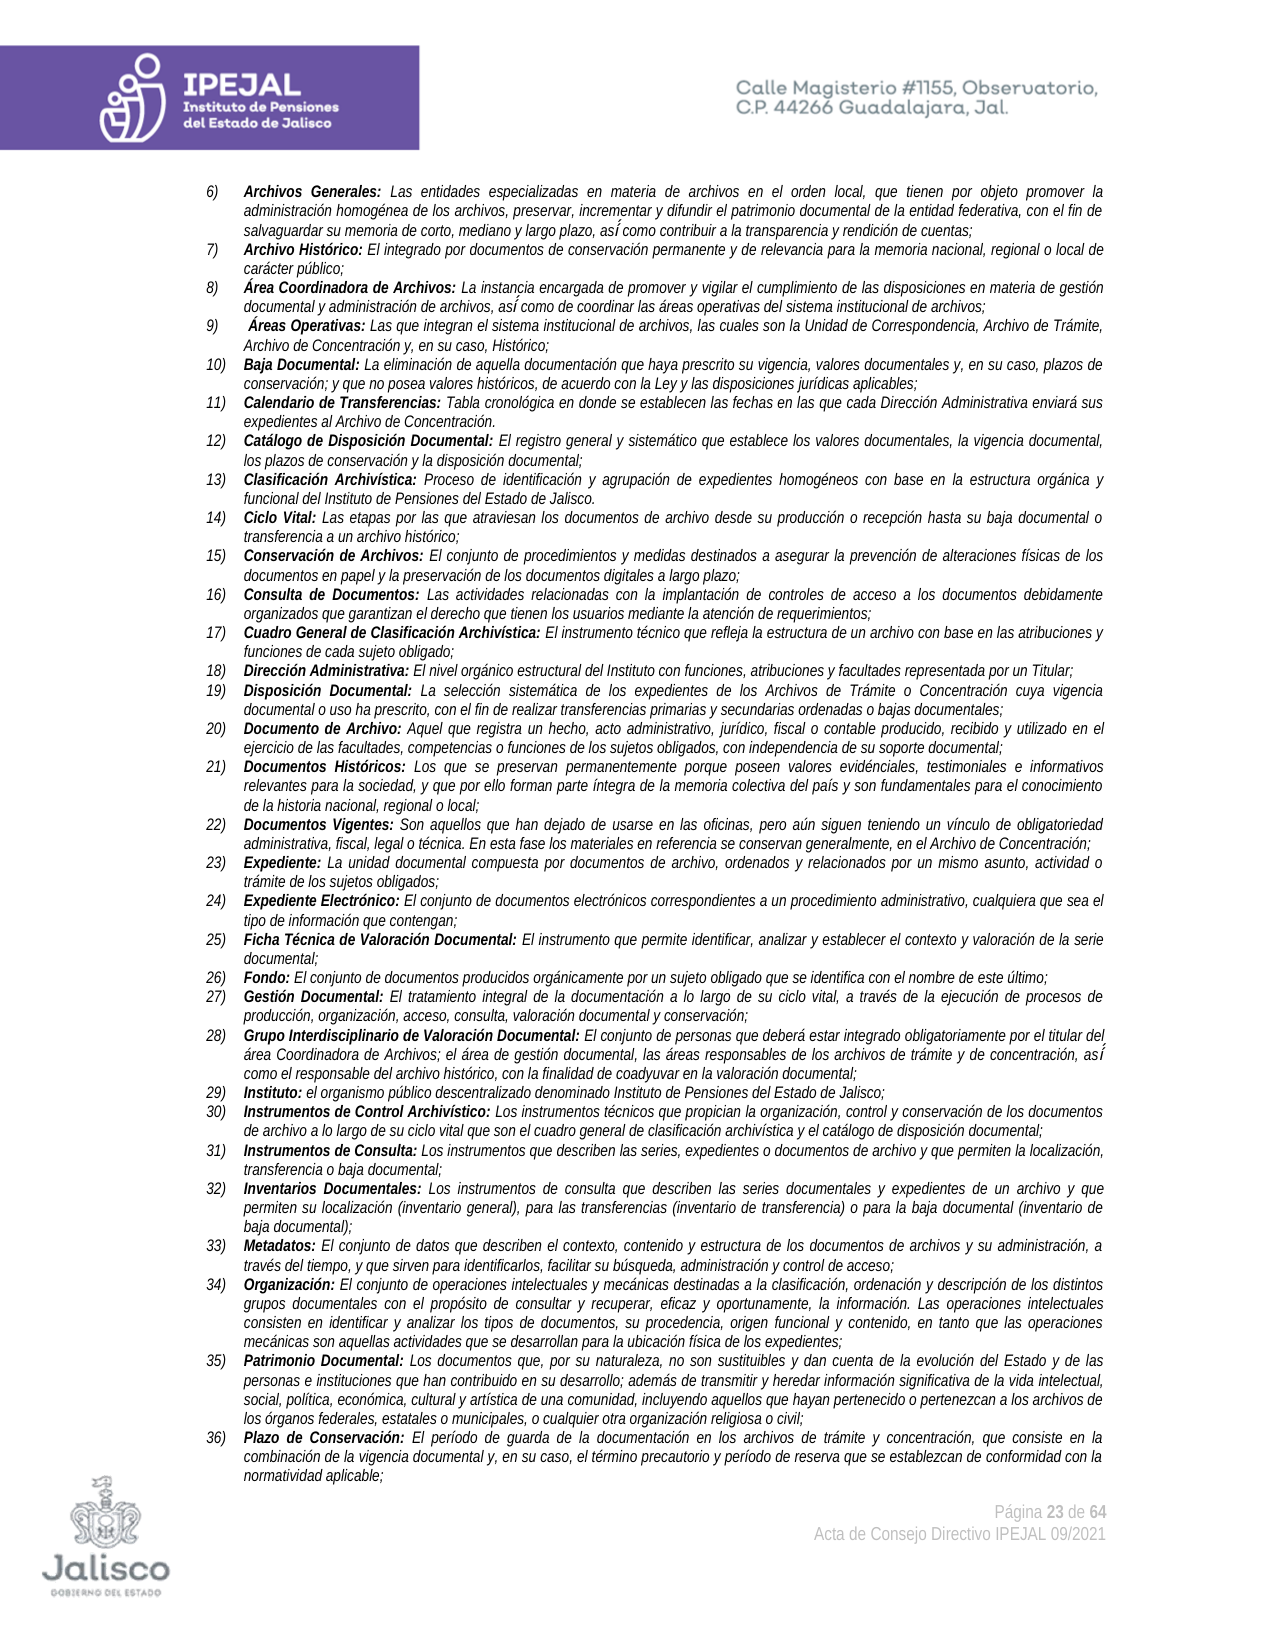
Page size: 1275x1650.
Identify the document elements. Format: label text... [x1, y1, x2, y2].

list Cuadro General de Clasificación Archivística: El instrumento técnico que refleja la estructura de un archivo con base en las atribuciones y funciones de cada sujeto obligado; [206, 623, 1106, 661]
list Ciclo Vital: Las etapas por las que atraviesan los documentos de archivo desde su producción o recepción hasta su baja documental o transferencia a un archivo histórico; [206, 508, 1106, 546]
list Gestión Documental: El tratamiento integral de la documentación a lo largo de su ciclo vital, a través de la ejecución de procesos de producción, organización, acceso, consulta, valoración documental y conservación; [206, 987, 1106, 1025]
list Instituto: el organismo público descentralizado denominado Instituto de Pensiones del Estado de Jalisco; [206, 1083, 1106, 1102]
list Calendario de Transferencias: Tabla cronológica en donde se establecen las fechas en las que cada Dirección Administrativa enviará sus expedientes al Archivo de Concentración. [206, 393, 1106, 431]
list Documentos Vigentes: Son aquellos que han dejado de usarse en las oficinas, pero aún siguen teniendo un vínculo de obligatoriedad administrativa, fiscal, legal o técnica. En esta fase los materiales en referencia se conservan generalmente, en el Archivo de Concentración; [206, 814, 1106, 853]
list Grupo Interdisciplinario de Valoración Documental: El conjunto de personas que deberá estar integrado obligatoriamente por el titular del área Coordinadora de Archivos; el área de gestión documental, las áreas responsables de los archivos de trámite y de concentración, así́ como el responsable del archivo histórico, con la finalidad de coadyuvar en la valoración documental; [206, 1025, 1106, 1083]
list Dirección Administrativa: El nivel orgánico estructural del Instituto con funciones, atribuciones y facultades representada por un Titular; [206, 661, 1106, 680]
list Plazo de Conservación: El período de guarda de la documentación en los archivos de trámite y concentración, que consiste en la combinación de la vigencia documental y, en su caso, el término precautorio y período de reserva que se establezcan de conformidad con la normatividad aplicable; [206, 1428, 1106, 1485]
list Metadatos: El conjunto de datos que describen el contexto, contenido y estructura de los documentos de archivos y su administración, a través del tiempo, y que sirven para identificarlos, facilitar su búsqueda, administración y control de acceso; [206, 1236, 1106, 1274]
list Inventarios Documentales: Los instrumentos de consulta que describen las series documentales y expedientes de un archivo y que permiten su localización (inventario general), para las transferencias (inventario de transferencia) o para la baja documental (inventario de baja documental); [206, 1179, 1106, 1236]
list Área Coordinadora de Archivos: La instancia encargada de promover y vigilar el cumplimiento de las disposiciones en materia de gestión documental y administración de archivos, así́ como de coordinar las áreas operativas del sistema institucional de archivos; [206, 278, 1106, 316]
list Expediente Electrónico: El conjunto de documentos electrónicos correspondientes a un procedimiento administrativo, cualquiera que sea el tipo de información que contengan; [206, 891, 1106, 929]
list Patrimonio Documental: Los documentos que, por su naturaleza, no son sustituibles y dan cuenta de la evolución del Estado y de las personas e instituciones que han contribuido en su desarrollo; además de transmitir y heredar información significativa de la vida intelectual, social, política, económica, cultural y artística de una comunidad, incluyendo aquellos que hayan pertenecido o pertenezcan a los archivos de los órganos federales, estatales o municipales, o cualquier otra organización religiosa o civil; [206, 1351, 1106, 1428]
list Expediente: La unidad documental compuesta por documentos de archivo, ordenados y relacionados por un mismo asunto, actividad o trámite de los sujetos obligados; [206, 853, 1106, 891]
list Clasificación Archivística: Proceso de identificación y agrupación de expedientes homogéneos con base en la estructura orgánica y funcional del Instituto de Pensiones del Estado de Jalisco. [206, 469, 1106, 508]
list Organización: El conjunto de operaciones intelectuales y mecánicas destinadas a la clasificación, ordenación y descripción de los distintos grupos documentales con el propósito de consultar y recuperar, eficaz y oportunamente, la información. Las operaciones intelectuales consisten en identificar y analizar los tipos de documentos, su procedencia, origen funcional y contenido, en tanto que las operaciones mecánicas son aquellas actividades que se desarrollan para la ubicación física de los expedientes; [206, 1274, 1106, 1351]
list Áreas Operativas: Las que integran el sistema institucional de archivos, las cuales son la Unidad de Correspondencia, Archivo de Trámite, Archivo de Concentración y, en su caso, Histórico; [206, 316, 1106, 354]
list Documentos Históricos: Los que se preservan permanentemente porque poseen valores evidénciales, testimoniales e informativos relevantes para la sociedad, y que por ello forman parte íntegra de la memoria colectiva del país y son fundamentales para el conocimiento de la historia nacional, regional o local; [206, 757, 1106, 814]
list Consulta de Documentos: Las actividades relacionadas con la implantación de controles de acceso a los documentos debidamente organizados que garantizan el derecho que tienen los usuarios mediante la atención de requerimientos; [206, 584, 1106, 623]
list Instrumentos de Control Archivístico: Los instrumentos técnicos que propician la organización, control y conservación de los documentos de archivo a lo largo de su ciclo vital que son el cuadro general de clasificación archivística y el catálogo de disposición documental; [206, 1102, 1106, 1140]
list Instrumentos de Consulta: Los instrumentos que describen las series, expedientes o documentos de archivo y que permiten la localización, transferencia o baja documental; [206, 1140, 1106, 1179]
picture [37, 1462, 176, 1616]
list Archivos Generales: Las entidades especializadas en materia de archivos en el orden local, que tienen por objeto promover la administración homogénea de los archivos, preservar, incrementar y difundir el patrimonio documental de la entidad federativa, con el fin de salvaguardar su memoria de corto, mediano y largo plazo, así́ como contribuir a la transparencia y rendición de cuentas; [206, 182, 1106, 239]
list Fondo: El conjunto de documentos producidos orgánicamente por un sujeto obligado que se identifica con el nombre de este último; [206, 968, 1106, 987]
list Documento de Archivo: Aquel que registra un hecho, acto administrativo, jurídico, fiscal o contable producido, recibido y utilizado en el ejercicio de las facultades, competencias o funciones de los sujetos obligados, con independencia de su soporte documental; [206, 719, 1106, 757]
list Archivo Histórico: El integrado por documentos de conservación permanente y de relevancia para la memoria nacional, regional o local de carácter público; [206, 239, 1106, 278]
list Ficha Técnica de Valoración Documental: El instrumento que permite identificar, analizar y establecer el contexto y valoración de la serie documental; [206, 929, 1106, 968]
list Baja Documental: La eliminación de aquella documentación que haya prescrito su vigencia, valores documentales y, en su caso, plazos de conservación; y que no posea valores históricos, de acuerdo con la Ley y las disposiciones jurídicas aplicables; [206, 354, 1106, 393]
list Disposición Documental: La selección sistemática de los expedientes de los Archivos de Trámite o Concentración cuya vigencia documental o uso ha prescrito, con el fin de realizar transferencias primarias y secundarias ordenadas o bajas documentales; [206, 680, 1106, 719]
picture [0, 0, 1257, 182]
list Conservación de Archivos: El conjunto de procedimientos y medidas destinados a asegurar la prevención de alteraciones físicas de los documentos en papel y la preservación de los documentos digitales a largo plazo; [206, 546, 1106, 584]
list Catálogo de Disposición Documental: El registro general y sistemático que establece los valores documentales, la vigencia documental, los plazos de conservación y la disposición documental; [206, 431, 1106, 469]
